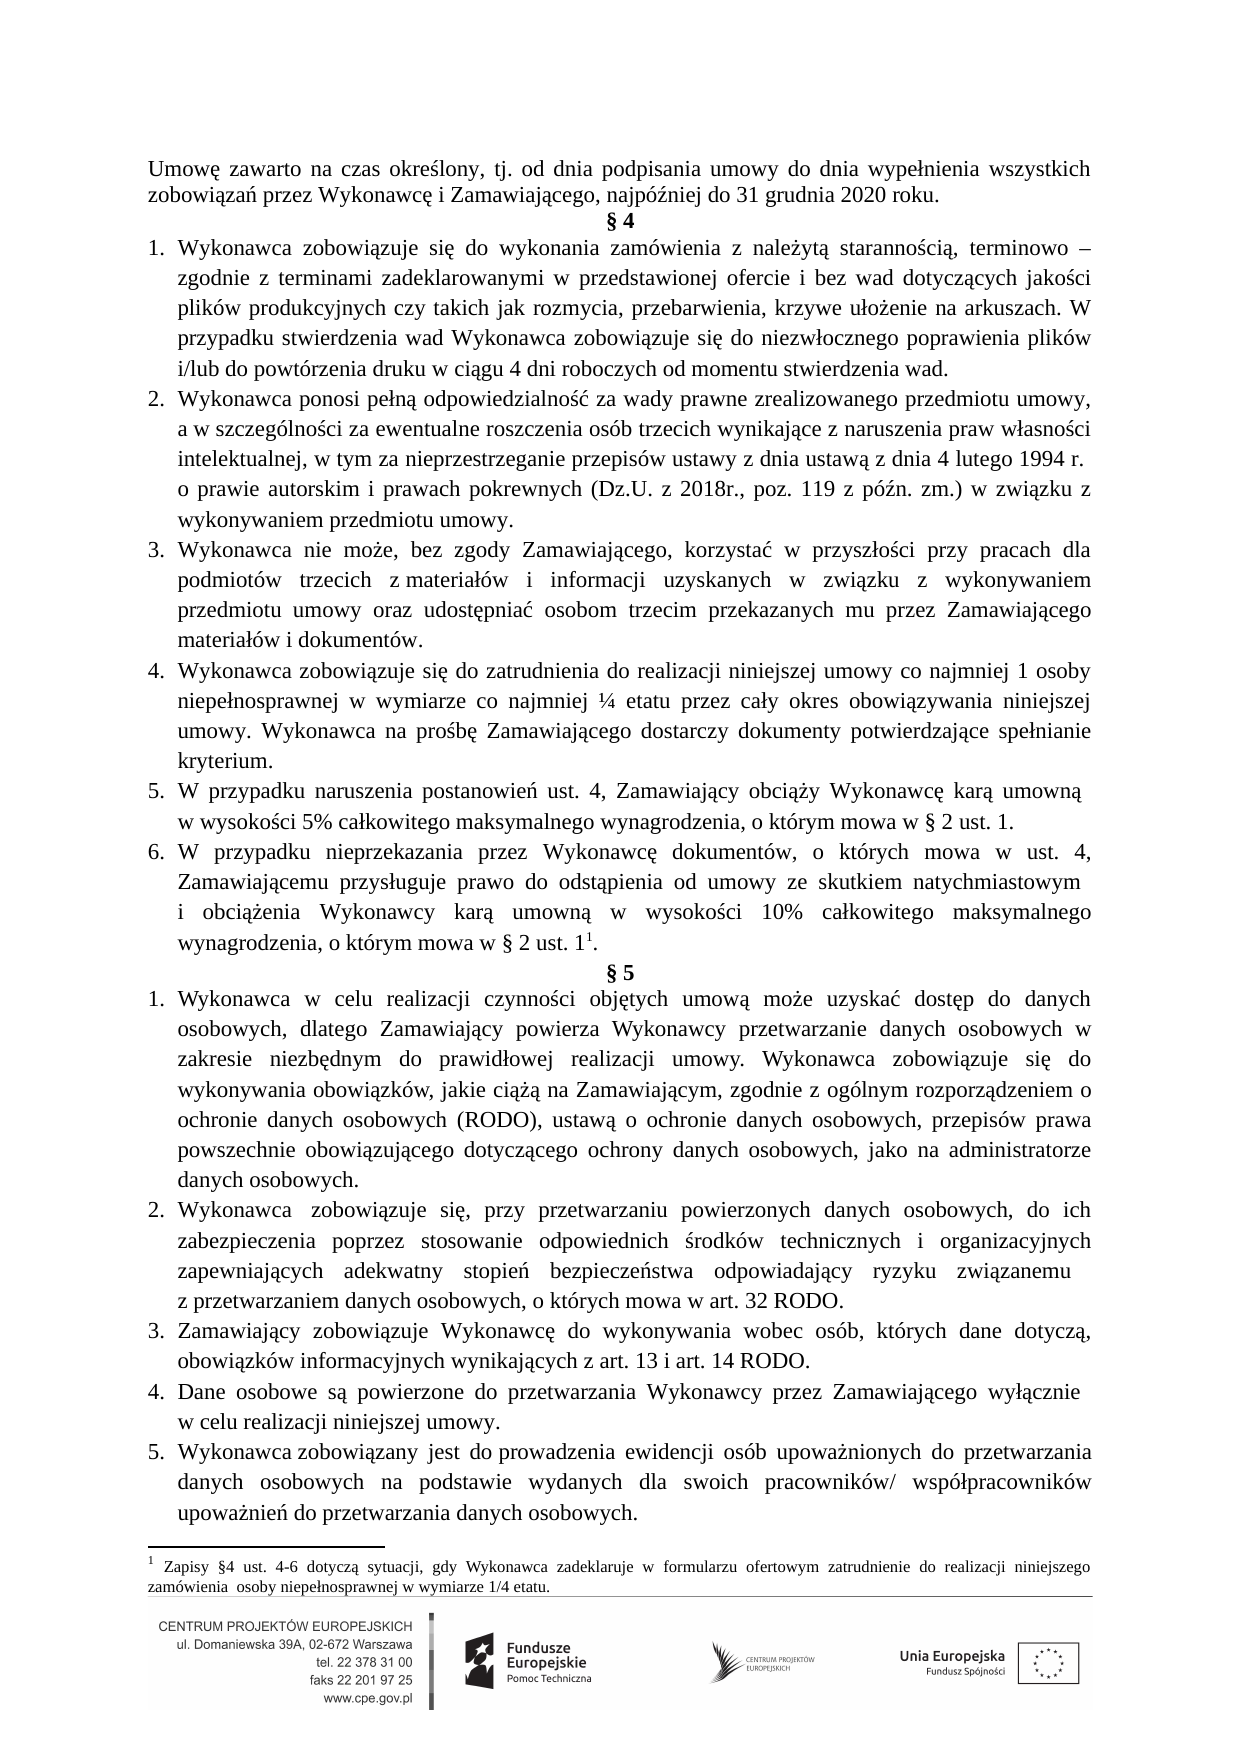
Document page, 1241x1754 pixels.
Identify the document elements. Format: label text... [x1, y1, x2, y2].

list Wykonawca zobowiązuje się do wykonania zamówienia z należytą starannością, terminowo – zgodnie z terminami zadeklarowanymi w przedstawionej ofercie i bez wad dotyczących jakości plików produkcyjnych czy takich jak rozmycia, przebarwienia, krzywe ułożenie na arkuszach. W przypadku stwierdzenia wad Wykonawca zobowiązuje się do niezwłocznego poprawienia plików i/lub do powtórzenia druku w ciągu 4 dni roboczych od momentu stwierdzenia wad. [148, 234, 1093, 381]
text § 4 [148, 207, 1093, 234]
text Umowę zawarto na czas określony, tj. od dnia podpisania umowy do dnia wypełnienia wszystkich zobowiązań przez Wykonawcę i Zamawiającego, najpóźniej do 31 grudnia 2020 roku. [148, 155, 1093, 207]
list Wykonawca w celu realizacji czynności objętych umową może uzyskać dostęp do danych osobowych, dlatego Zamawiający powierza Wykonawcy przetwarzanie danych osobowych w zakresie niezbędnym do prawidłowej realizacji umowy. Wykonawca zobowiązuje się do wykonywania obowiązków, jakie ciążą na Zamawiającym, zgodnie z ogólnym rozporządzeniem o ochronie danych osobowych (RODO), ustawą o ochronie danych osobowych, przepisów prawa powszechnie obowiązującego dotyczącego ochrony danych osobowych, jako na administratorze danych osobowych. [148, 985, 1093, 1193]
text § 5 [148, 959, 1093, 985]
list Dane osobowe są powierzone do przetwarzania Wykonawcy przez Zamawiającego wyłącznie w celu realizacji niniejszej umowy. [148, 1378, 1093, 1434]
list Wykonawca nie może, bez zgody Zamawiającego, korzystać w przyszłości przy pracach dla podmiotów trzecich z materiałów i informacji uzyskanych w związku z wykonywaniem przedmiotu umowy oraz udostępniać osobom trzecim przekazanych mu przez Zamawiającego materiałów i dokumentów. [148, 536, 1093, 653]
list Wykonawca zobowiązuje się do zatrudnienia do realizacji niniejszej umowy co najmniej 1 osoby niepełnosprawnej w wymiarze co najmniej ¼ etatu przez cały okres obowiązywania niniejszej umowy. Wykonawca na prośbę Zamawiającego dostarczy dokumenty potwierdzające spełnianie kryterium. [148, 657, 1093, 774]
list W przypadku nieprzekazania przez Wykonawcę dokumentów, o których mowa w ust. 4, Zamawiającemu przysługuje prawo do odstąpienia od umowy ze skutkiem natychmiastowym i obciążenia Wykonawcy karą umowną w wysokości 10% całkowitego maksymalnego wynagrodzenia, o którym mowa w § 2 ust. 1. [148, 838, 1093, 955]
list Wykonawca ponosi pełną odpowiedzialność za wady prawne zrealizowanego przedmiotu umowy, a w szczególności za ewentualne roszczenia osób trzecich wynikające z naruszenia praw własności intelektualnej, w tym za nieprzestrzeganie przepisów ustawy z dnia ustawą z dnia 4 lutego 1994 r. o prawie autorskim i prawach pokrewnych (Dz.U. z 2018r., poz. 119 z późn. zm.) w związku z wykonywaniem przedmiotu umowy. [148, 385, 1093, 532]
list Zamawiający zobowiązuje Wykonawcę do wykonywania wobec osób, których dane dotyczą, obowiązków informacyjnych wynikających z art. 13 i art. 14 RODO. [148, 1317, 1093, 1374]
picture [147, 1596, 1093, 1710]
list Wykonawca zobowiązany jest do prowadzenia ewidencji osób upoważnionych do przetwarzania danych osobowych na podstawie wydanych dla swoich pracowników/ współpracowników upoważnień do przetwarzania danych osobowych. [148, 1438, 1093, 1525]
list W przypadku naruszenia postanowień ust. 4, Zamawiający obciąży Wykonawcę karą umowną w wysokości 5% całkowitego maksymalnego wynagrodzenia, o którym mowa w § 2 ust. 1. [148, 777, 1093, 834]
list Wykonawca zobowiązuje się, przy przetwarzaniu powierzonych danych osobowych, do ich zabezpieczenia poprzez stosowanie odpowiednich środków technicznych i organizacyjnych zapewniających adekwatny stopień bezpieczeństwa odpowiadający ryzyku związanemu z przetwarzaniem danych osobowych, o których mowa w art. 32 RODO. [148, 1197, 1093, 1313]
